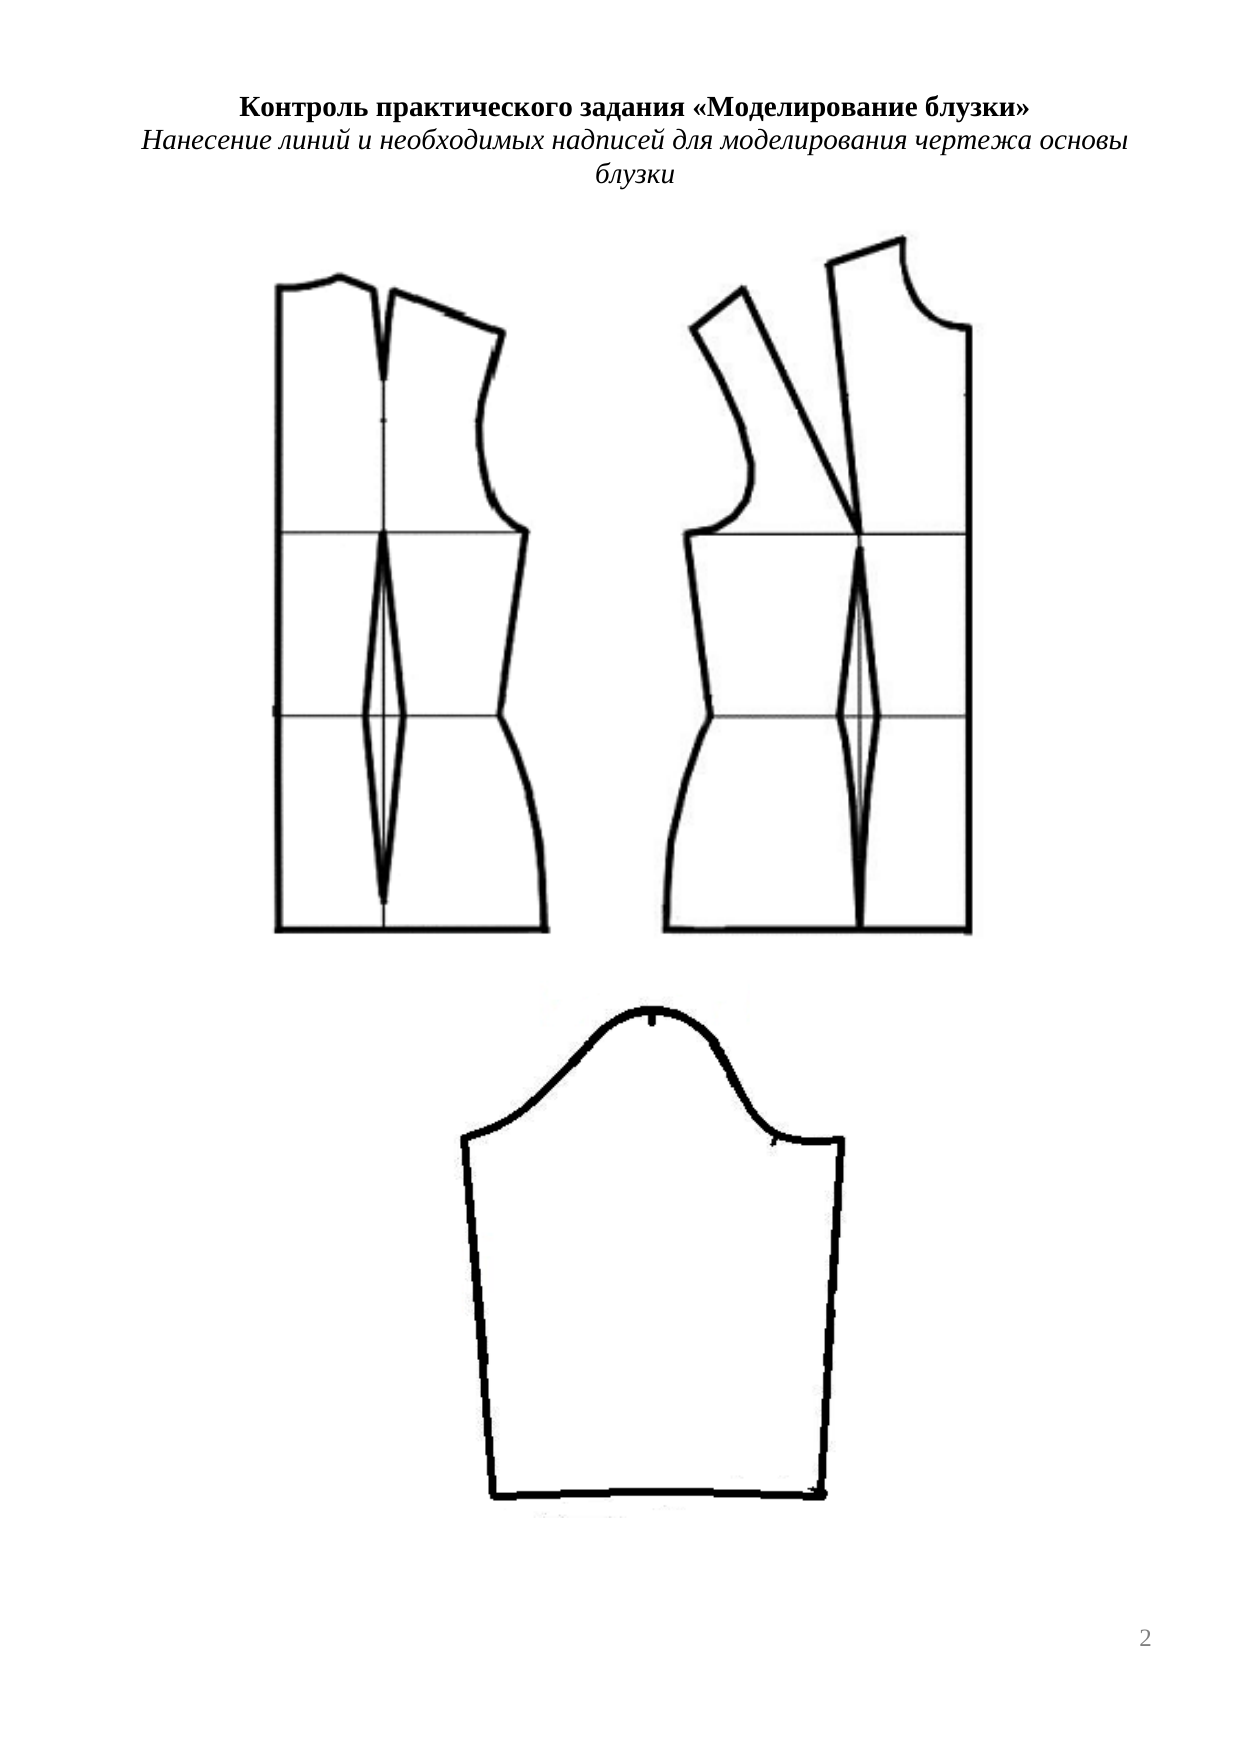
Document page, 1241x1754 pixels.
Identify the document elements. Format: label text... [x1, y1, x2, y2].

text Контроль практического задания «Моделирование блузки» [118, 89, 1152, 122]
picture [211, 222, 1059, 1518]
text Нанесение линий и необходимых надписей для моделирования чертежа основы блузки [118, 122, 1152, 189]
